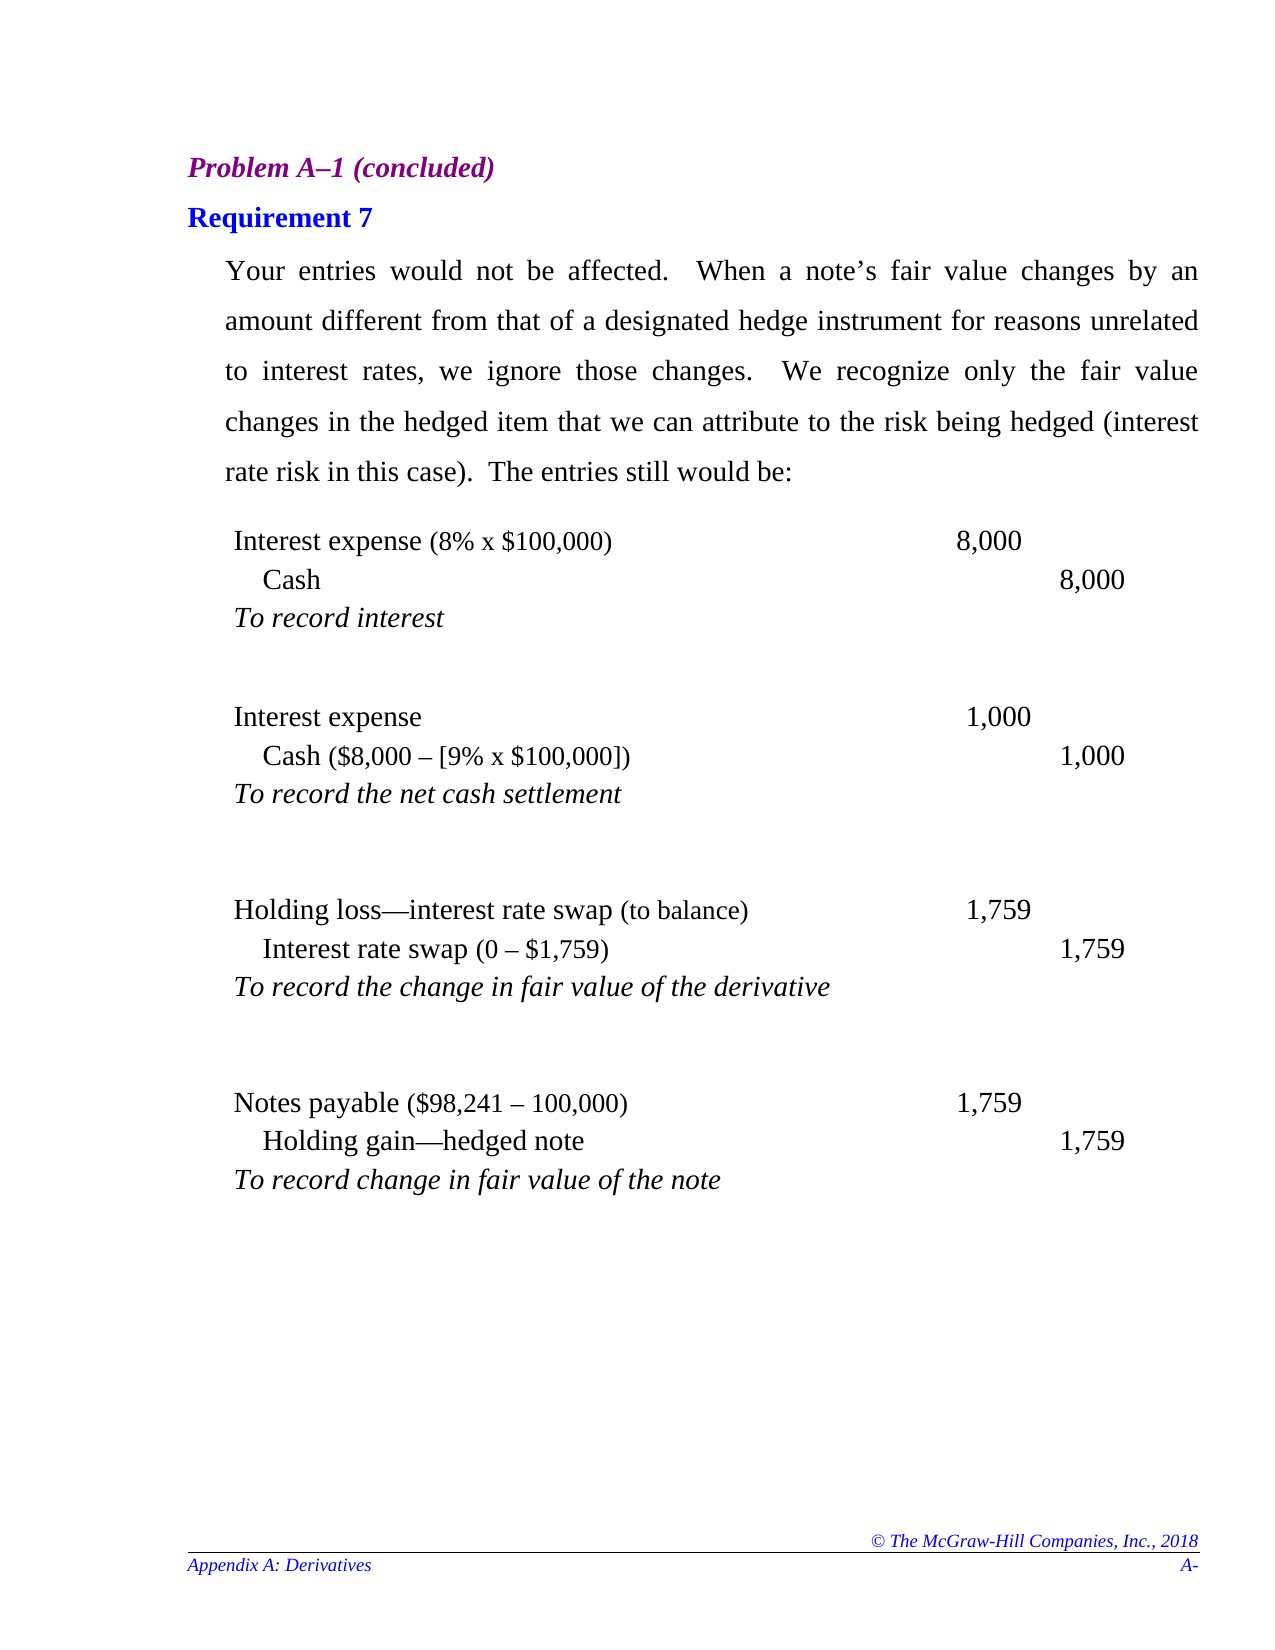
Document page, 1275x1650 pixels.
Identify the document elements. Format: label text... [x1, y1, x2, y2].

text Problem A–1 (concluded) [187, 150, 1200, 183]
text Cash ($8,000 – [9% x $100,000]) 1,000 [233, 738, 1152, 772]
text Holding loss—interest rate swap (to balance) 1,759 [233, 892, 1152, 926]
text To record the net cash settlement [233, 777, 1152, 810]
text To record interest [233, 601, 1152, 634]
text Notes payable ($98,241 – 100,000) 1,759 [233, 1085, 1152, 1118]
text Your entries would not be affected. When a note’s fair value changes by an amount different from that of a designated hedge instrument for reasons unrelated to interest rates, we ignore those changes. We recognize only the fair value changes in the hedged item that we can attribute to the risk being hedged (interest rate risk in this case). The entries still would be: [225, 253, 1200, 487]
text To record change in fair value of the note [233, 1162, 1152, 1196]
text Interest expense 1,000 [233, 699, 1152, 733]
text Requirement 7 [187, 183, 1200, 233]
text Interest expense (8% x $100,000) 8,000 [233, 523, 1152, 557]
text Cash 8,000 [233, 562, 1152, 596]
text Holding gain—hedged note 1,759 [233, 1123, 1152, 1157]
text Interest rate swap (0 – $1,759) 1,759 [233, 931, 1152, 964]
text To record the change in fair value of the derivative [233, 969, 1152, 1003]
